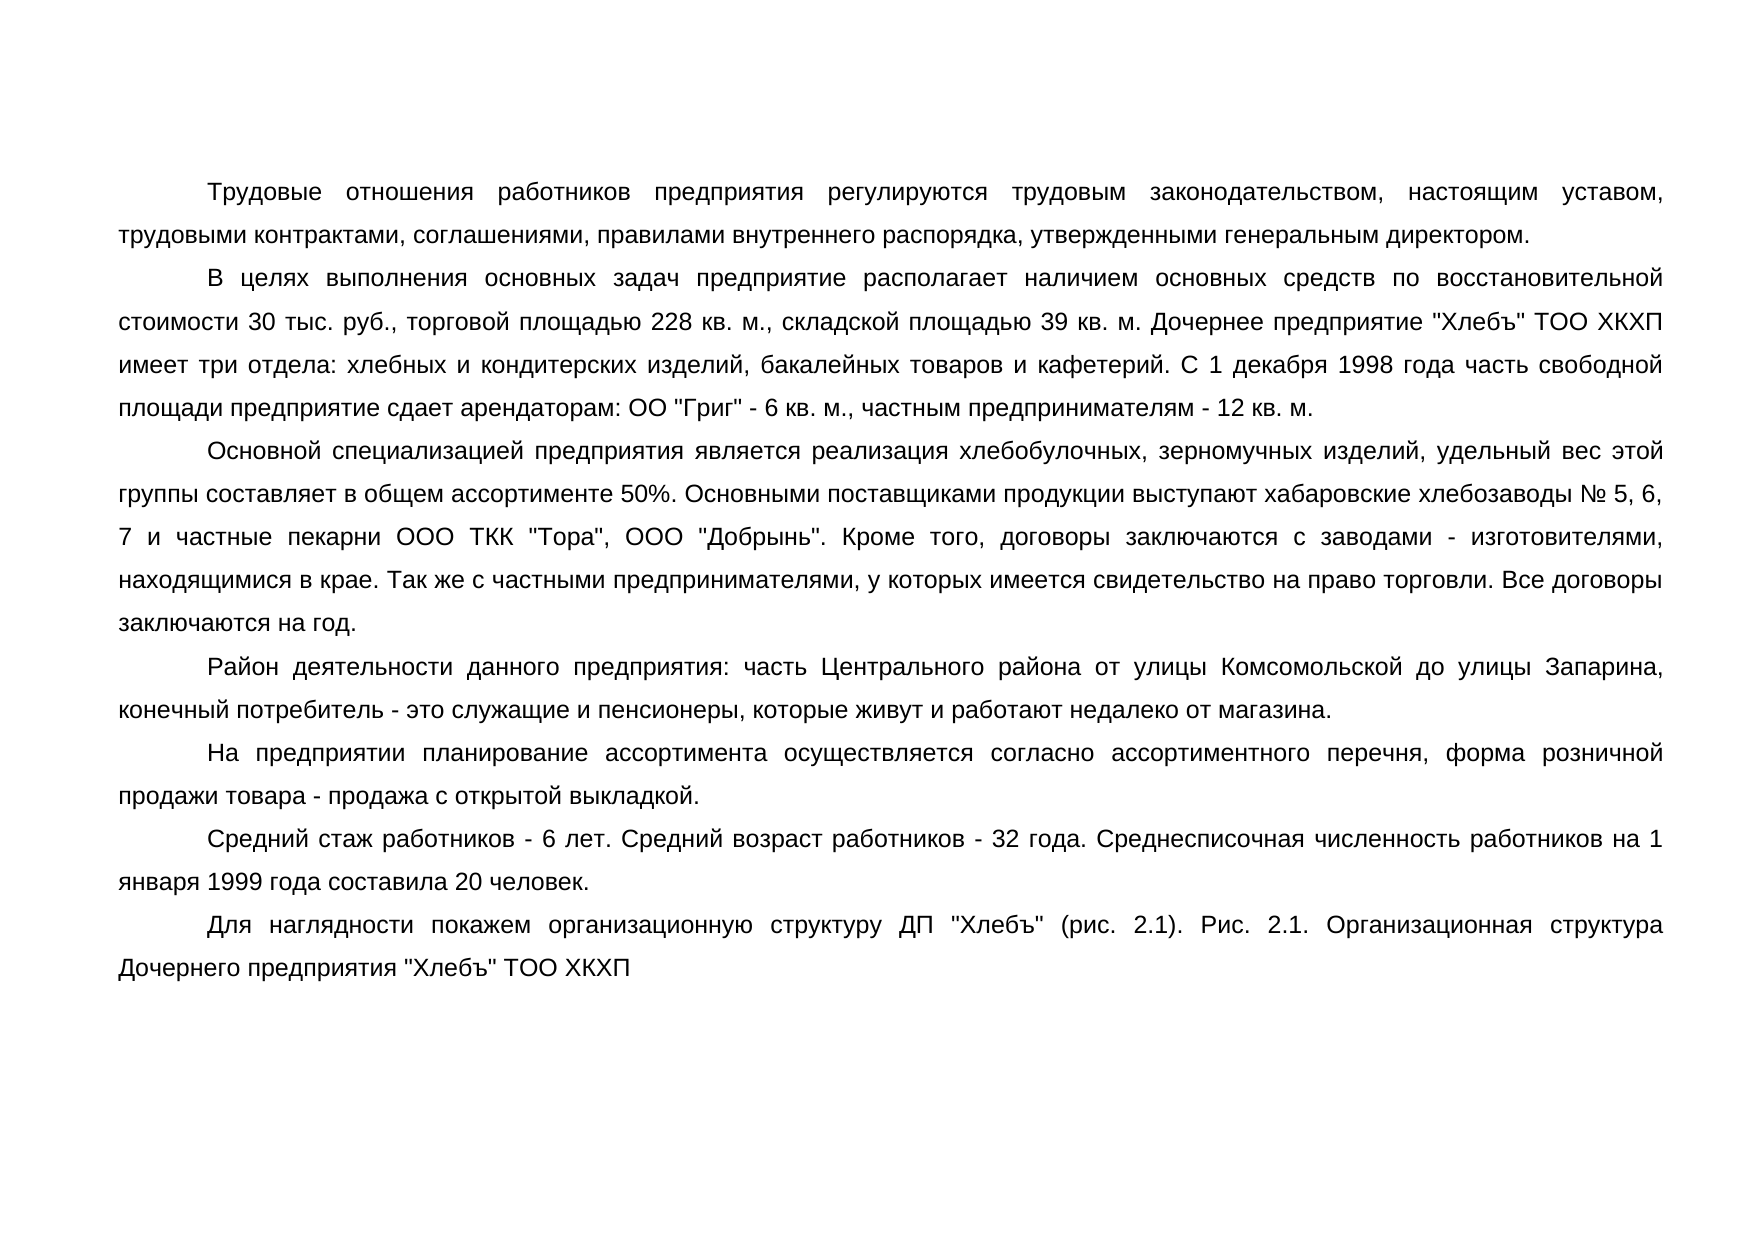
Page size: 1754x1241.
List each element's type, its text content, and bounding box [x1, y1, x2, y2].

text В целях выполнения основных задач предприятие располагает наличием основных средств по восстановительной стоимости 30 тыс. руб., торговой площадью ., складской площадью . Дочернее предприятие "Хлебъ" ТОО ХКХП имеет три отдела: хлебных и кондитерских изделий, бакалейных товаров и кафетерий. С 1 декабря 1998 года часть свободной площади предприятие сдает арендаторам: ОО "Григ" - ., частным предпринимателям - . [118, 263, 1665, 422]
text Для наглядности покажем организационную структуру ДП "Хлебъ" (рис. 2.1). Рис. 2.1. Организационная структура Дочернего предприятия "Хлебъ" ТОО ХКХП [118, 910, 1665, 982]
text На предприятии планирование ассортимента осуществляется согласно ассортиментного перечня, форма розничной продажи товара - продажа с открытой выкладкой. [118, 738, 1665, 810]
text Средний стаж работников - 6 лет. Средний возраст работников - 32 года. Среднесписочная численность работников на 1 января 1999 года составила 20 человек. [118, 824, 1665, 896]
text Трудовые отношения работников предприятия регулируются трудовым законодательством, настоящим уставом, трудовыми контрактами, соглашениями, правилами внутреннего распорядка, утвержденными генеральным директором. [118, 177, 1665, 249]
text Район деятельности данного предприятия: часть Центрального района от улицы Комсомольской до улицы Запарина, конечный потребитель - это служащие и пенсионеры, которые живут и работают недалеко от магазина. [118, 652, 1665, 723]
text Основной специализацией предприятия является реализация хлебобулочных, зерномучных изделий, удельный вес этой группы составляет в общем ассортименте 50%. Основными поставщиками продукции выступают хабаровские хлебозаводы № 5, 6, 7 и частные пекарни ООО ТКК "Тора", ООО "Добрынь". Кроме того, договоры заключаются с заводами - изготовителями, находящимися в крае. Так же с частными предпринимателями, у которых имеется свидетельство на право торговли. Все договоры заключаются на год. [118, 436, 1665, 637]
